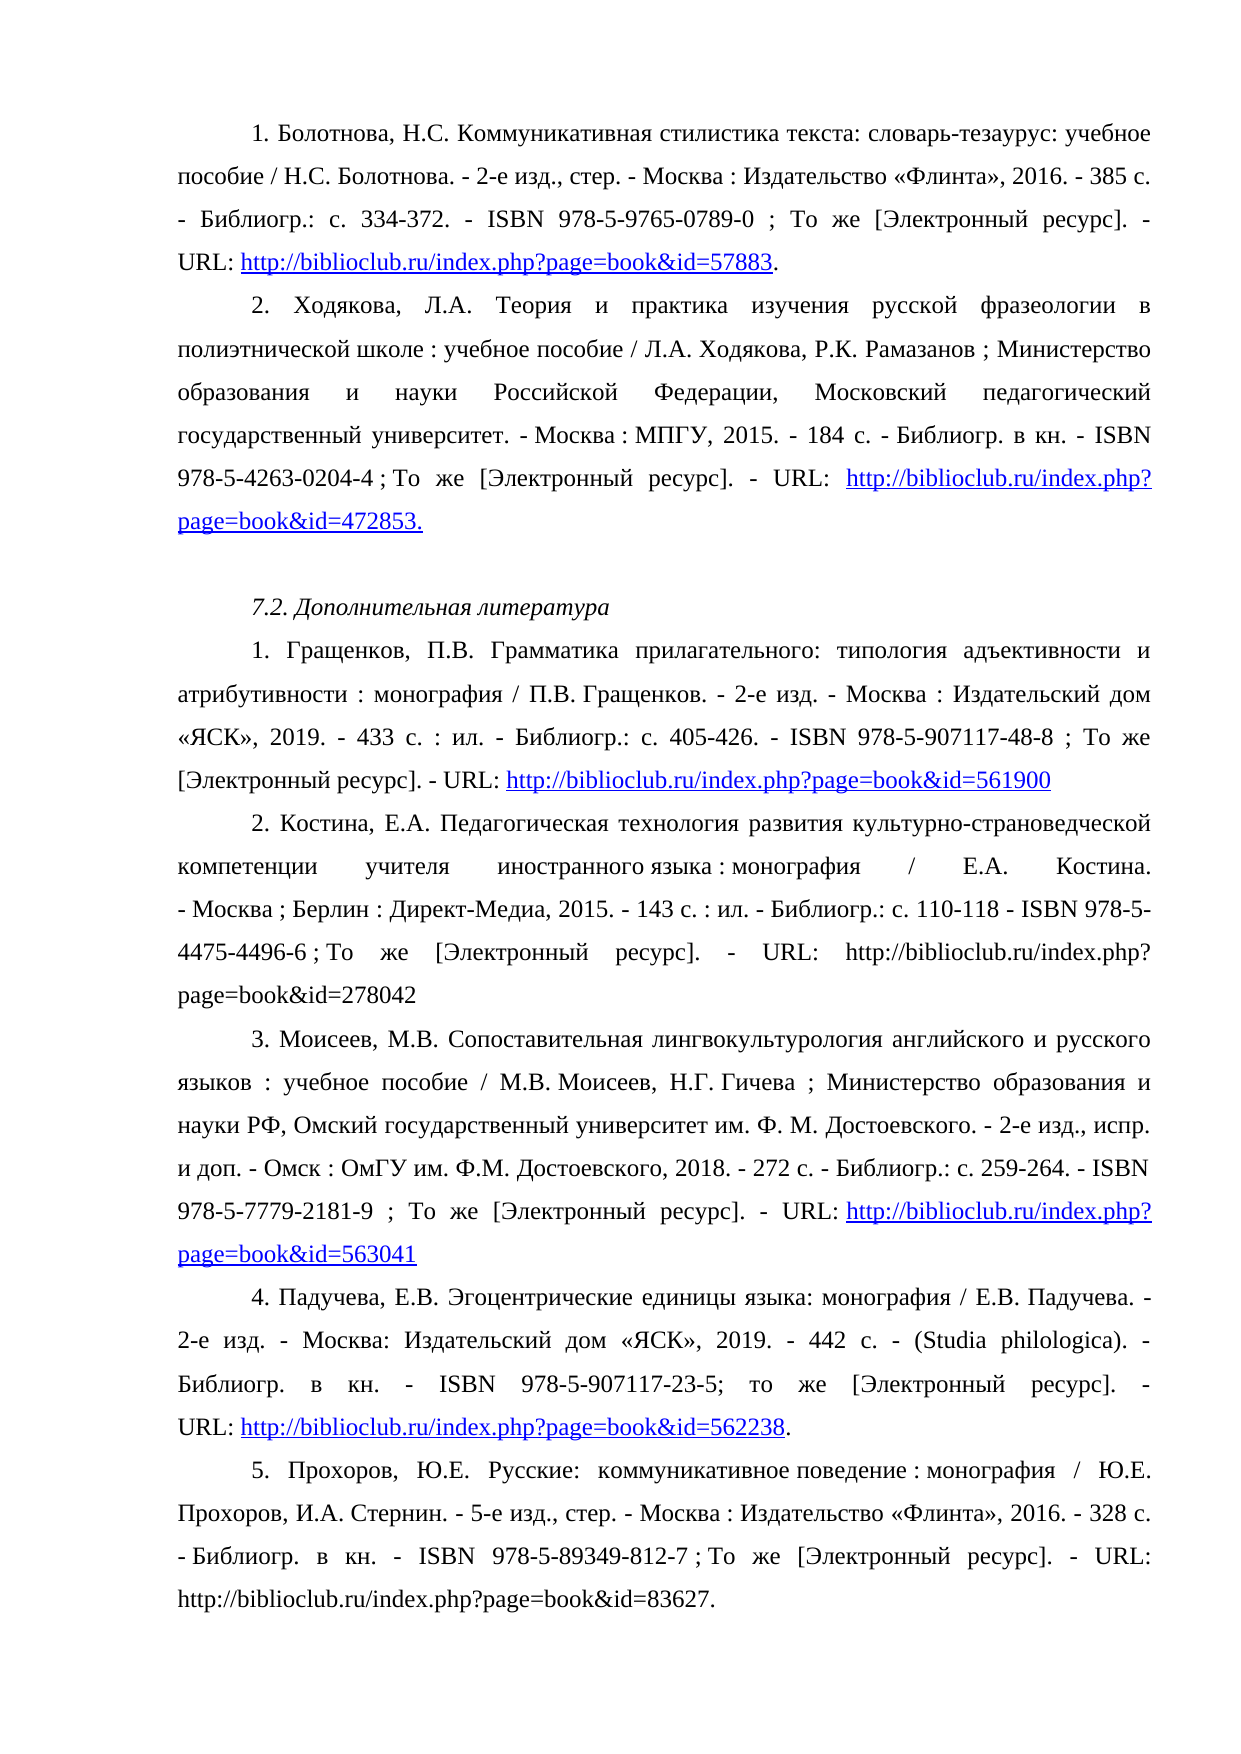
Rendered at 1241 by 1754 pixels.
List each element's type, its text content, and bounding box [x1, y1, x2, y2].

text 2. Ходякова, Л.А. Теория и практика изучения русской фразеологии в полиэтнической школе : учебное пособие / Л.А. Ходякова, Р.К. Рамазанов ; Министерство образования и науки Российской Федерации, Московский педагогический государственный университет. - Москва : МПГУ, 2015. - 184 с. - Библиогр. в кн. - ISBN 978-5-4263-0204-4 ; То же [Электронный ресурс]. - URL: http://biblioclub.ru/index.php?page=book&id=472853. [177, 406, 1152, 470]
text 7.2. Дополнительная литература [177, 592, 1152, 621]
text 4. Падучева, Е.В. Эгоцентрические единицы языка: монография / Е.В. Падучева. - 2-е изд. - Москва: Издательский дом «ЯСК», 2019. - 442 с. - (Studia philologica). - Библиогр. в кн. - ISBN 978-5-907117-23-5; то же [Электронный ресурс]. - URL: http://biblioclub.ru/index.php?page=book&id=562238. [177, 1282, 1152, 1441]
text 5. Прохоров, Ю.Е. Русские: коммуникативное поведение : монография / Ю.Е. Прохоров, И.А. Стернин. - 5-е изд., стер. - Москва : Издательство «Флинта», 2016. - 328 с. - Библиогр. в кн. - ISBN 978-5-89349-812-7 ; То же [Электронный ресурс]. - URL: http://biblioclub.ru/index.php?page=book&id=83627. [177, 1455, 1152, 1613]
text 1. Гращенков, П.В. Грамматика прилагательного: типология адъективности и атрибутивности : монография / П.В. Гращенков. - 2-е изд. - Москва : Издательский дом «ЯСК», 2019. - 433 с. : ил. - Библиогр.: с. 405-426. - ISBN 978-5-907117-48-8 ; То же [Электронный ресурс]. - URL: http://biblioclub.ru/index.php?page=book&id=561900 [177, 636, 1152, 794]
text 3. Моисеев, М.В. Сопоставительная лингвокультурология английского и русского языков : учебное пособие / М.В. Моисеев, Н.Г. Гичева ; Министерство образования и науки РФ, Омский государственный университет им. Ф. М. Достоевского. - 2-е изд., испр. и доп. - Омск : ОмГУ им. Ф.М. Достоевского, 2018. - 272 с. - Библиогр.: с. 259-264. - ISBN 978-5-7779-2181-9 ; То же [Электронный ресурс]. - URL: http://biblioclub.ru/index.php?page=book&id=563041 [177, 1024, 1152, 1268]
text 2. Ходякова, Л.А. Теория и практика изучения русской фразеологии в полиэтнической школе : учебное пособие / Л.А. Ходякова, Р.К. Рамазанов ; Министерство образования и науки Российской Федерации, Московский педагогический государственный университет. - Москва : МПГУ, 2015. - 184 с. - Библиогр. в кн. - ISBN 978-5-4263-0204-4 ; То же [Электронный ресурс]. - URL: http://biblioclub.ru/index.php?page=book&id=472853. [177, 473, 1152, 535]
text 2. Ходякова, Л.А. Теория и практика изучения русской фразеологии в полиэтнической школе : учебное пособие / Л.А. Ходякова, Р.К. Рамазанов ; Министерство образования и науки Российской Федерации, Московский педагогический государственный университет. - Москва : МПГУ, 2015. - 184 с. - Библиогр. в кн. - ISBN 978-5-4263-0204-4 ; То же [Электронный ресурс]. - URL: http://biblioclub.ru/index.php?page=book&id=472853. [177, 291, 1152, 377]
text 1. Болотнова, Н.С. Коммуникативная стилистика текста: словарь-тезаурус: учебное пособие / Н.С. Болотнова. - 2-е изд., стер. - Москва : Издательство «Флинта», 2016. - 385 с. - Библиогр.: с. 334-372. - ISBN 978-5-9765-0789-0 ; То же [Электронный ресурс]. - URL: http://biblioclub.ru/index.php?page=book&id=57883. [177, 118, 1152, 276]
text 2. Костина, Е.А. Педагогическая технология развития культурно-страноведческой компетенции учителя иностранного языка : монография / Е.А. Костина. - Москва ; Берлин : Директ-Медиа, 2015. - 143 с. : ил. - Библиогр.: с. 110-118 - ISBN 978-5-4475-4496-6 ; То же [Электронный ресурс]. - URL: http://biblioclub.ru/index.php?page=book&id=278042 [177, 808, 1152, 851]
text 2. Костина, Е.А. Педагогическая технология развития культурно-страноведческой компетенции учителя иностранного языка : монография / Е.А. Костина. - Москва ; Берлин : Директ-Медиа, 2015. - 143 с. : ил. - Библиогр.: с. 110-118 - ISBN 978-5-4475-4496-6 ; То же [Электронный ресурс]. - URL: http://biblioclub.ru/index.php?page=book&id=278042 [177, 880, 1152, 1009]
